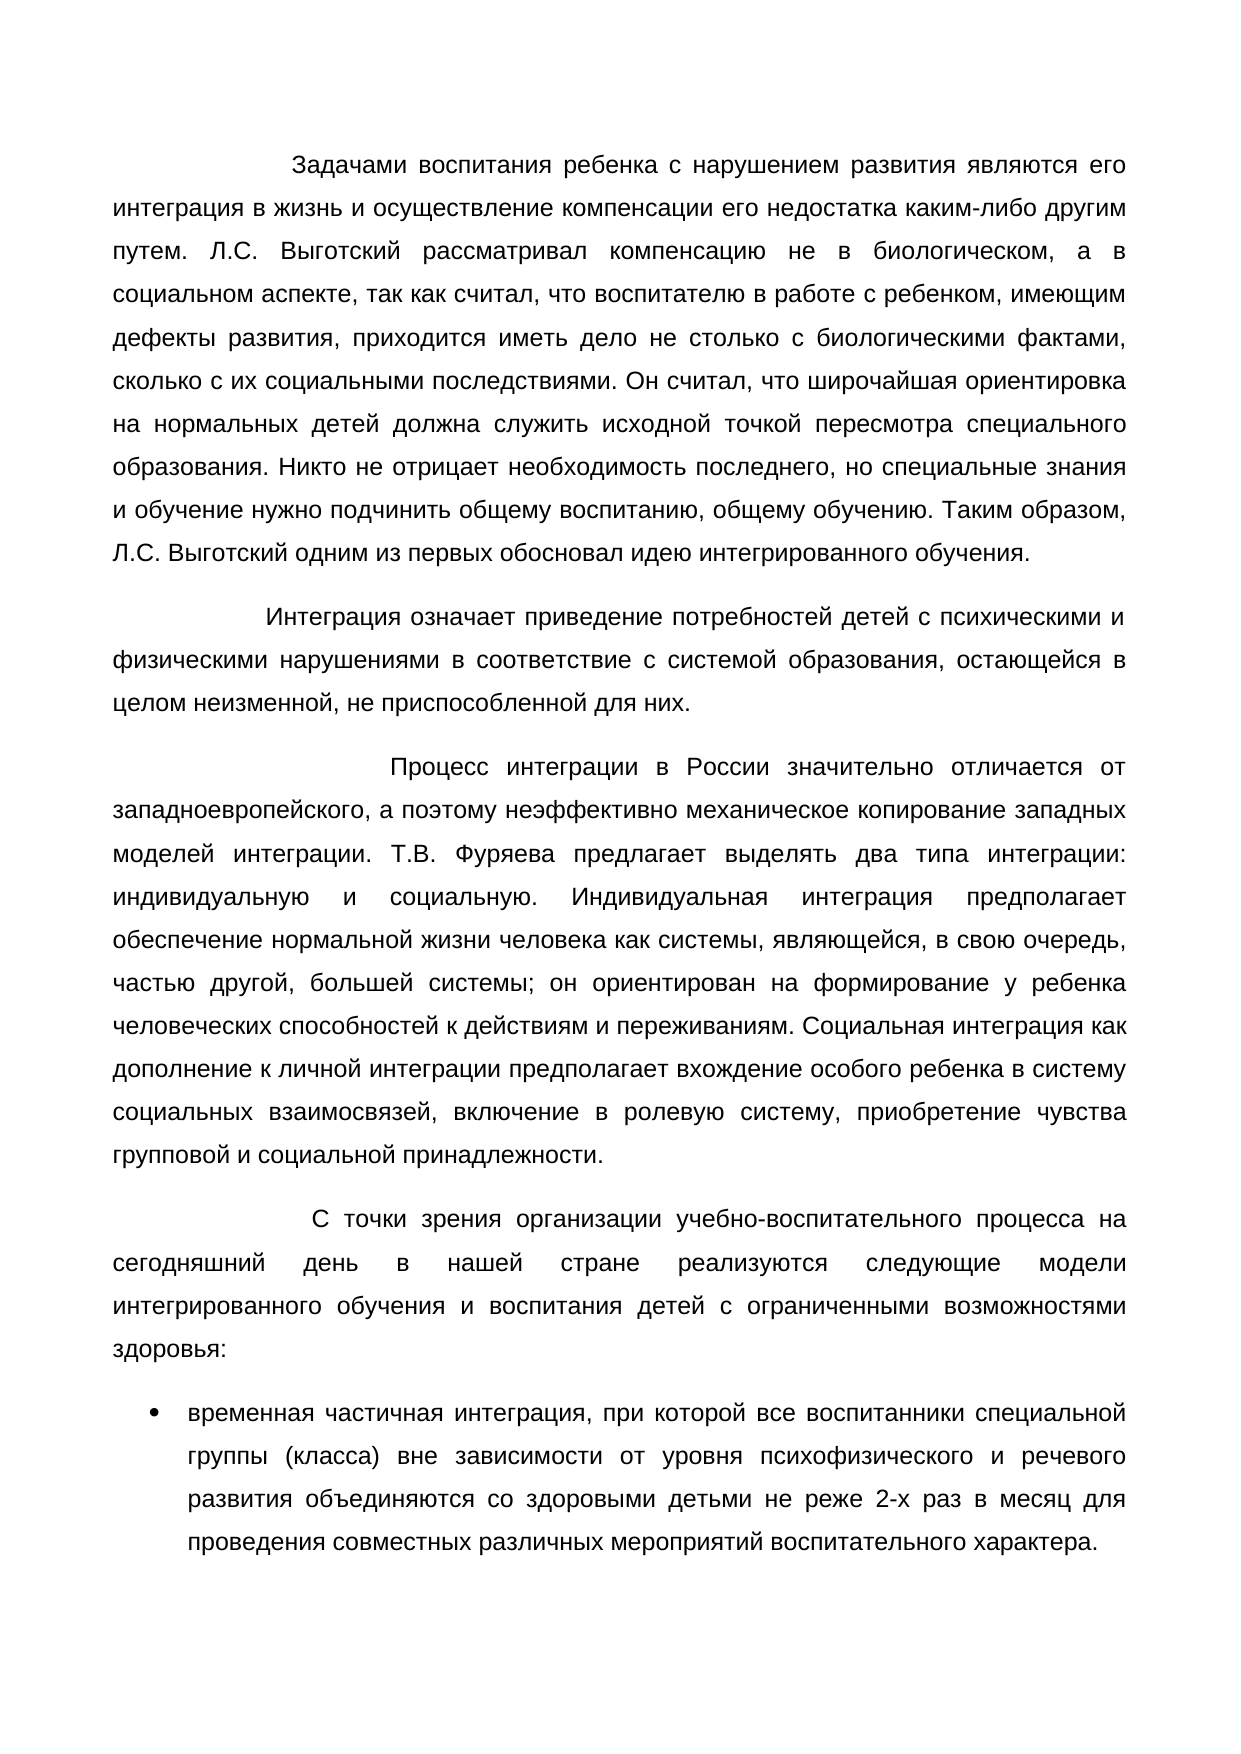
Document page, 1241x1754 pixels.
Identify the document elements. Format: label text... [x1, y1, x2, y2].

text Задачами воспитания ребенка с нарушением развития являются его интеграция в жизнь и осуществление компенсации его недостатка каким-либо другим путем. Л.С. Выготский рассматривал компенсацию не в биологическом, а в социальном аспекте, так как считал, что воспитателю в работе с ребенком, имеющим дефекты развития, приходится иметь дело не столько с биологическими фактами, сколько с их социальными последствиями. Он считал, что широчайшая ориентировка на нормальных детей должна служить исходной точкой пересмотра специального образования. Никто не отрицает необходимость последнего, но специальные знания и обучение нужно подчинить общему воспитанию, общему обучению. Таким образом, Л.С. Выготский одним из первых обосновал идею интегрированного обучения. [112, 150, 1128, 567]
text Процесс интеграции в России значительно отличается от западноевропейского, а поэтому неэффективно механическое копирование западных моделей интеграции. Т.В. Фуряева предлагает выделять два типа интеграции: индивидуальную и социальную. Индивидуальная интеграция предполагает обеспечение нормальной жизни человека как системы, являющейся, в свою очередь, частью другой, большей системы; он ориентирован на формирование у ребенка человеческих способностей к действиям и переживаниям. Социальная интеграция как дополнение к личной интеграции предполагает вхождение особого ребенка в систему социальных взаимосвязей, включение в ролевую систему, приобретение чувства групповой и социальной принадлежности. [112, 752, 1128, 1169]
text Интеграция означает приведение потребностей детей с психическими и физическими нарушениями в соответствие с системой образования, остающейся в целом неизменной, не приспособленной для них. [112, 602, 1128, 717]
list временная частичная интеграция, при которой все воспитанники специальной группы (класса) вне зависимости от уровня психофизического и речевого развития объединяются со здоровыми детьми не реже 2-х раз в месяц для проведения совместных различных мероприятий воспитательного характера. [150, 1398, 1128, 1556]
text С точки зрения организации учебно-воспитательного процесса на сегодняшний день в нашей стране реализуются следующие модели интегрированного обучения и воспитания детей с ограниченными возможностями здоровья: [112, 1204, 1128, 1362]
